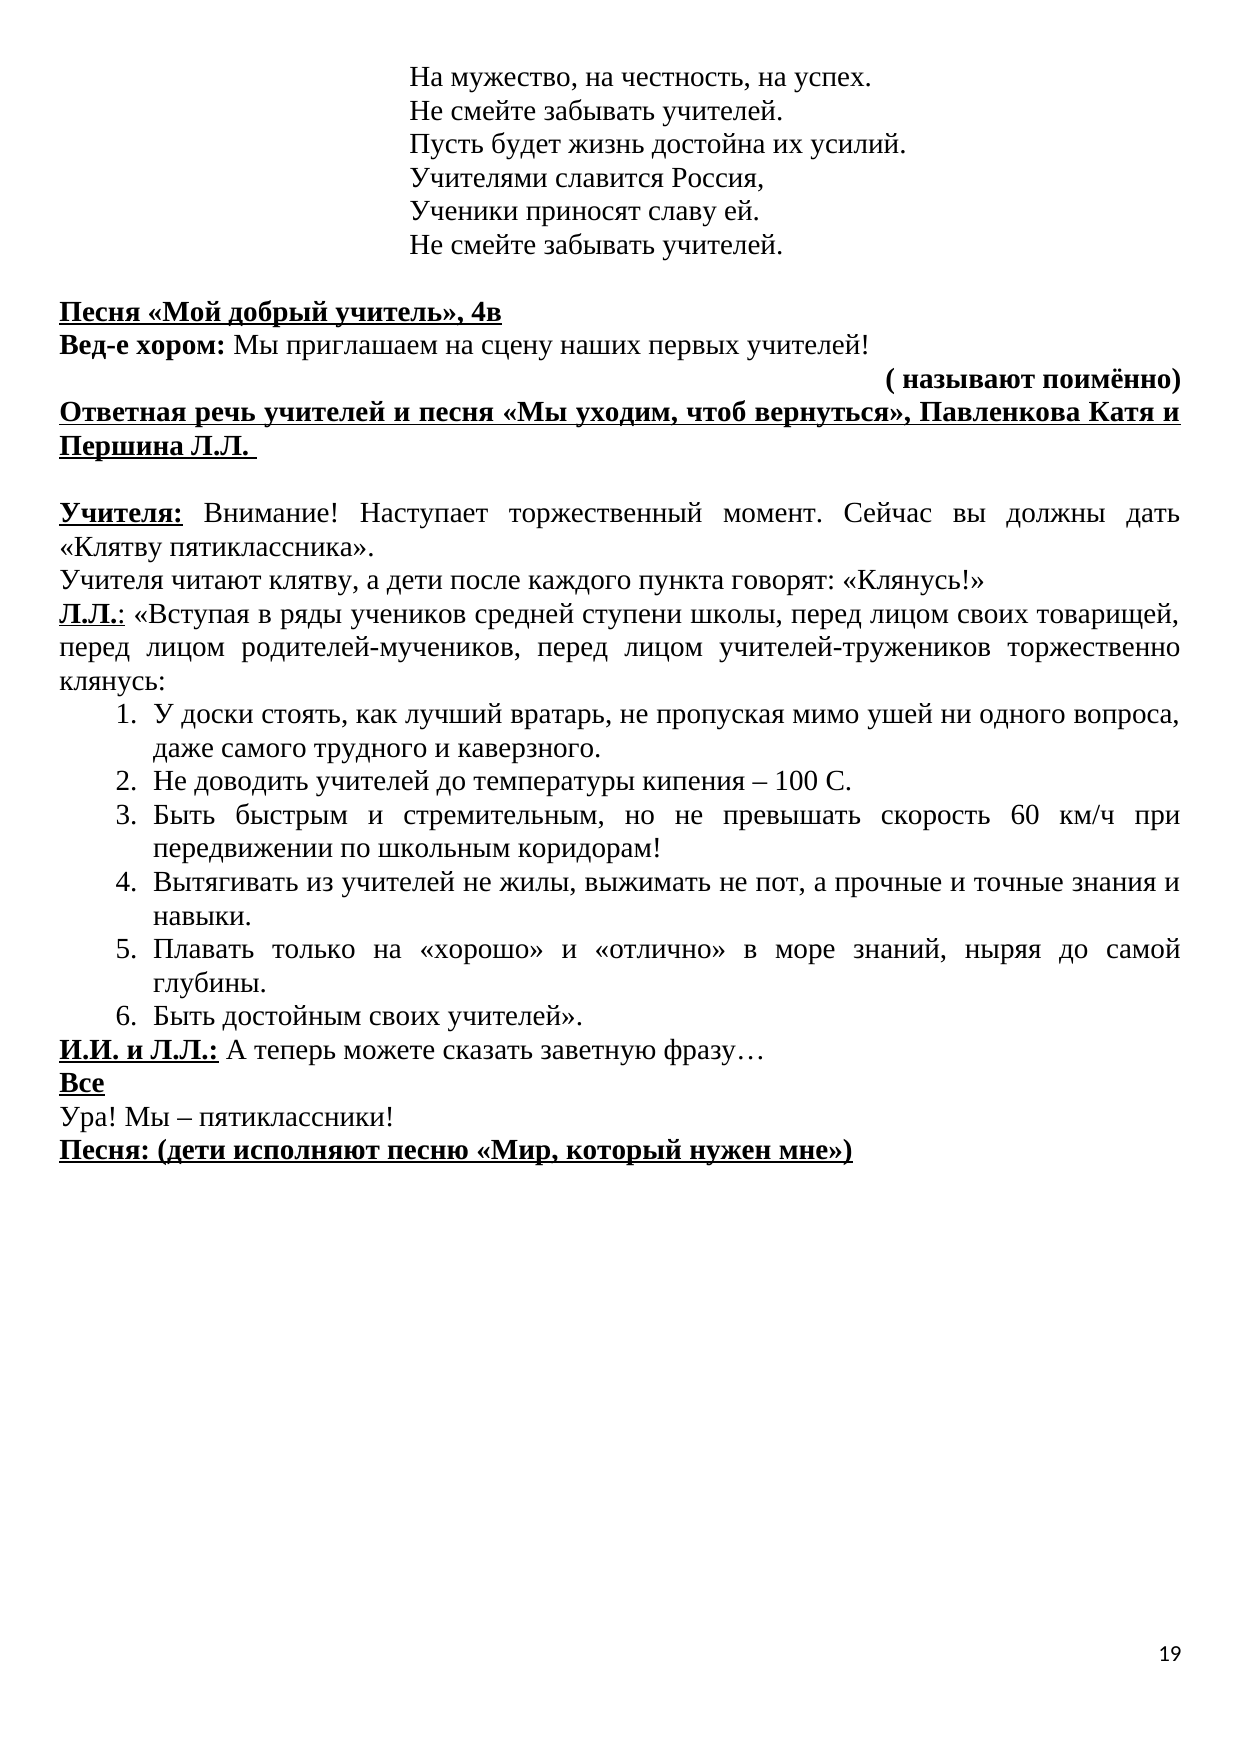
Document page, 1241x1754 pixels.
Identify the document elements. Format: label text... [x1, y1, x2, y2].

text Ответная речь учителей и песня «Мы уходим, чтоб вернуться», Павленкова Катя и Першина Л.Л. [59, 425, 1181, 462]
text Вед-е хором: Мы приглашаем на сцену наших первых учителей! [59, 327, 1181, 361]
text Все [59, 1065, 1181, 1099]
text Ответная речь учителей и песня «Мы уходим, чтоб вернуться», Павленкова Катя и Першина Л.Л. [59, 394, 1181, 424]
text Л.Л.: «Вступая в ряды учеников средней ступени школы, перед лицом своих товарищей, перед лицом родителей-мучеников, перед лицом учителей-тружеников торжественно клянусь: [59, 596, 1181, 696]
text Песня «Мой добрый учитель», 4в [59, 294, 1181, 327]
list Плавать только на «хорошо» и «отлично» в море знаний, ныряя до самой глубины. [115, 931, 1181, 998]
list Не доводить учителей до температуры кипения – . [115, 763, 1181, 797]
text Учителя читают клятву, а дети после каждого пункта говорят: «Клянусь!» [59, 562, 1181, 596]
text Учителя: Внимание! Наступает торжественный момент. Сейчас вы должны дать «Клятву пятиклассника». [59, 495, 1181, 562]
list Быть быстрым и стремительным, но не превышать скорость при передвижении по школьным коридорам! [115, 797, 1181, 864]
text И.И. и Л.Л.: А теперь можете сказать заветную фразу… [59, 1032, 1181, 1065]
text Ура! Мы – пятиклассники! [59, 1099, 1181, 1132]
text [59, 59, 1181, 260]
list Быть достойным своих учителей». [115, 998, 1181, 1032]
text ( называют поимённо) [59, 361, 1181, 394]
text Песня: (дети исполняют песню «Мир, который нужен мне») [59, 1132, 1181, 1166]
list Вытягивать из учителей не жилы, выжимать не пот, а прочные и точные знания и навыки. [115, 864, 1181, 931]
list У доски стоять, как лучший вратарь, не пропуская мимо ушей ни одного вопроса, даже самого трудного и каверзного. [115, 696, 1181, 763]
